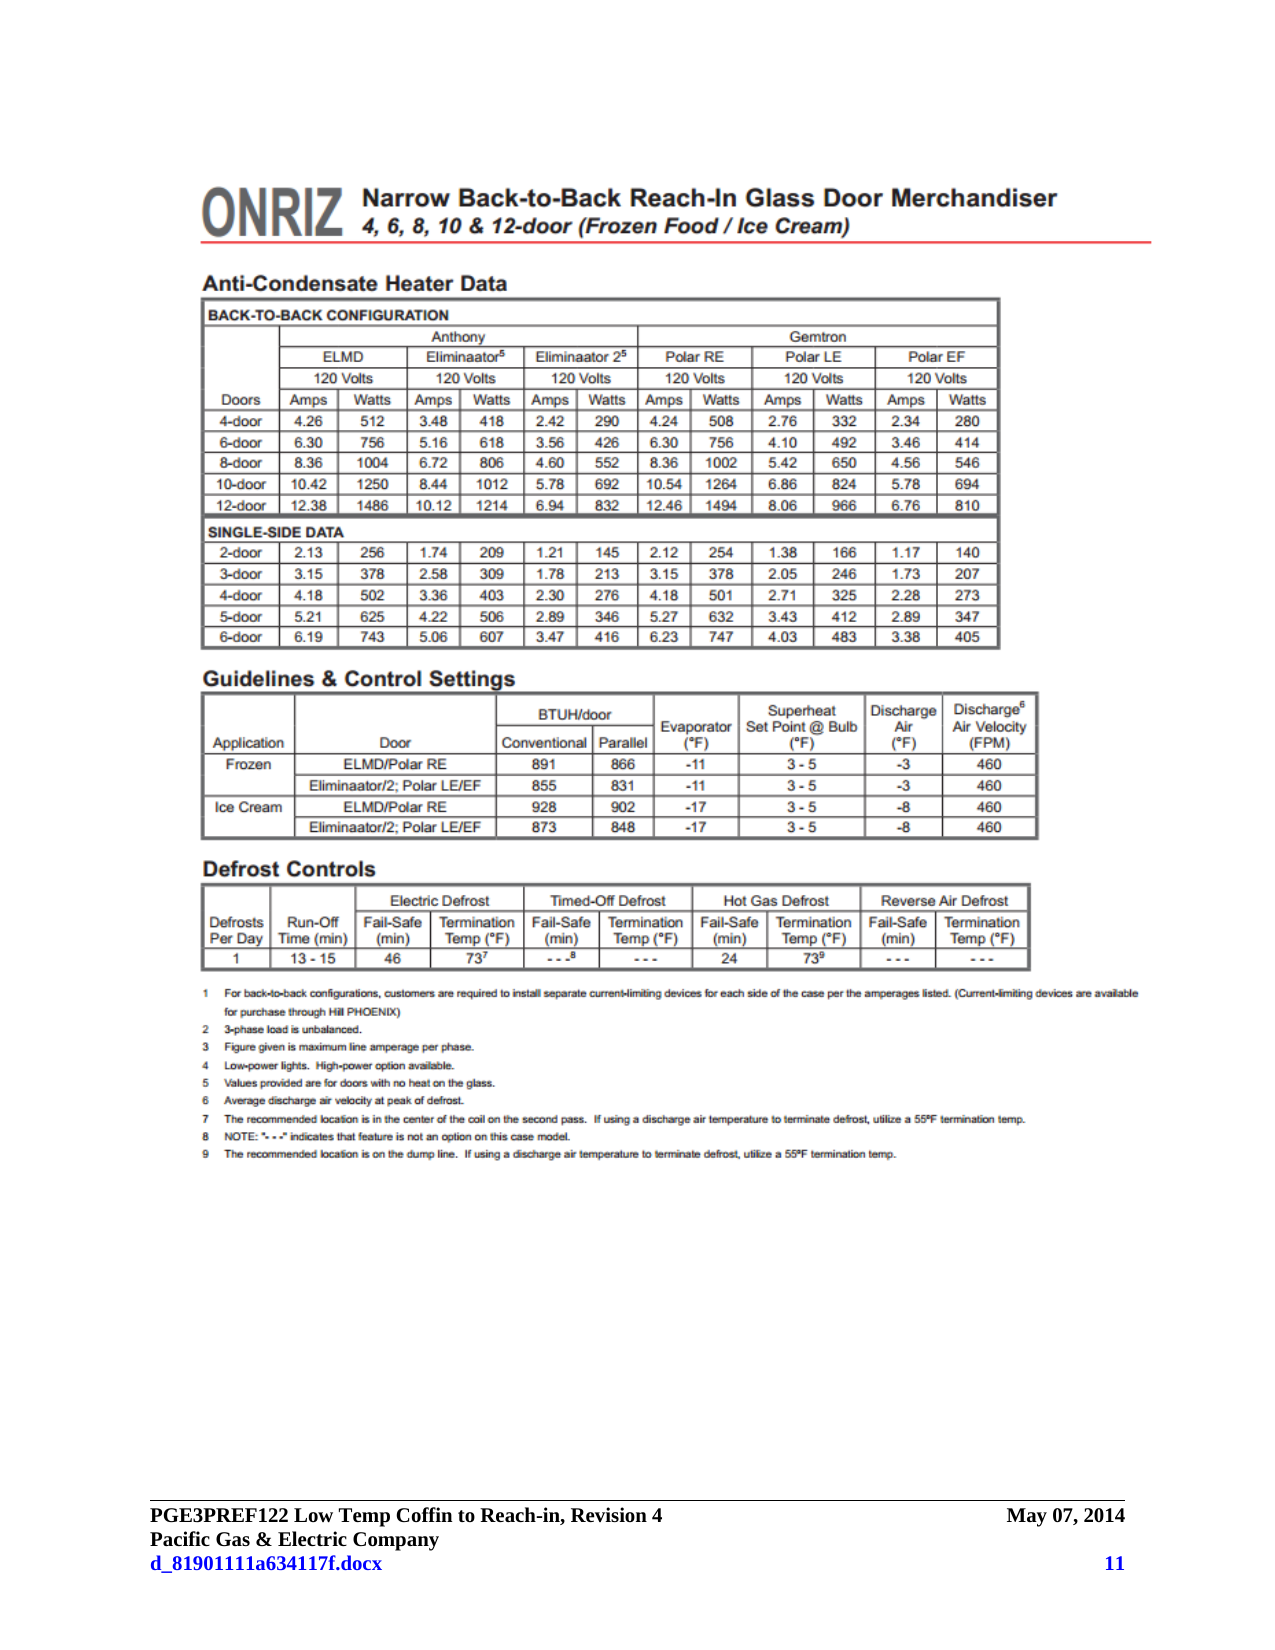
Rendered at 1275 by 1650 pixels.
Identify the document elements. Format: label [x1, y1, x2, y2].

picture [150, 150, 1152, 1241]
